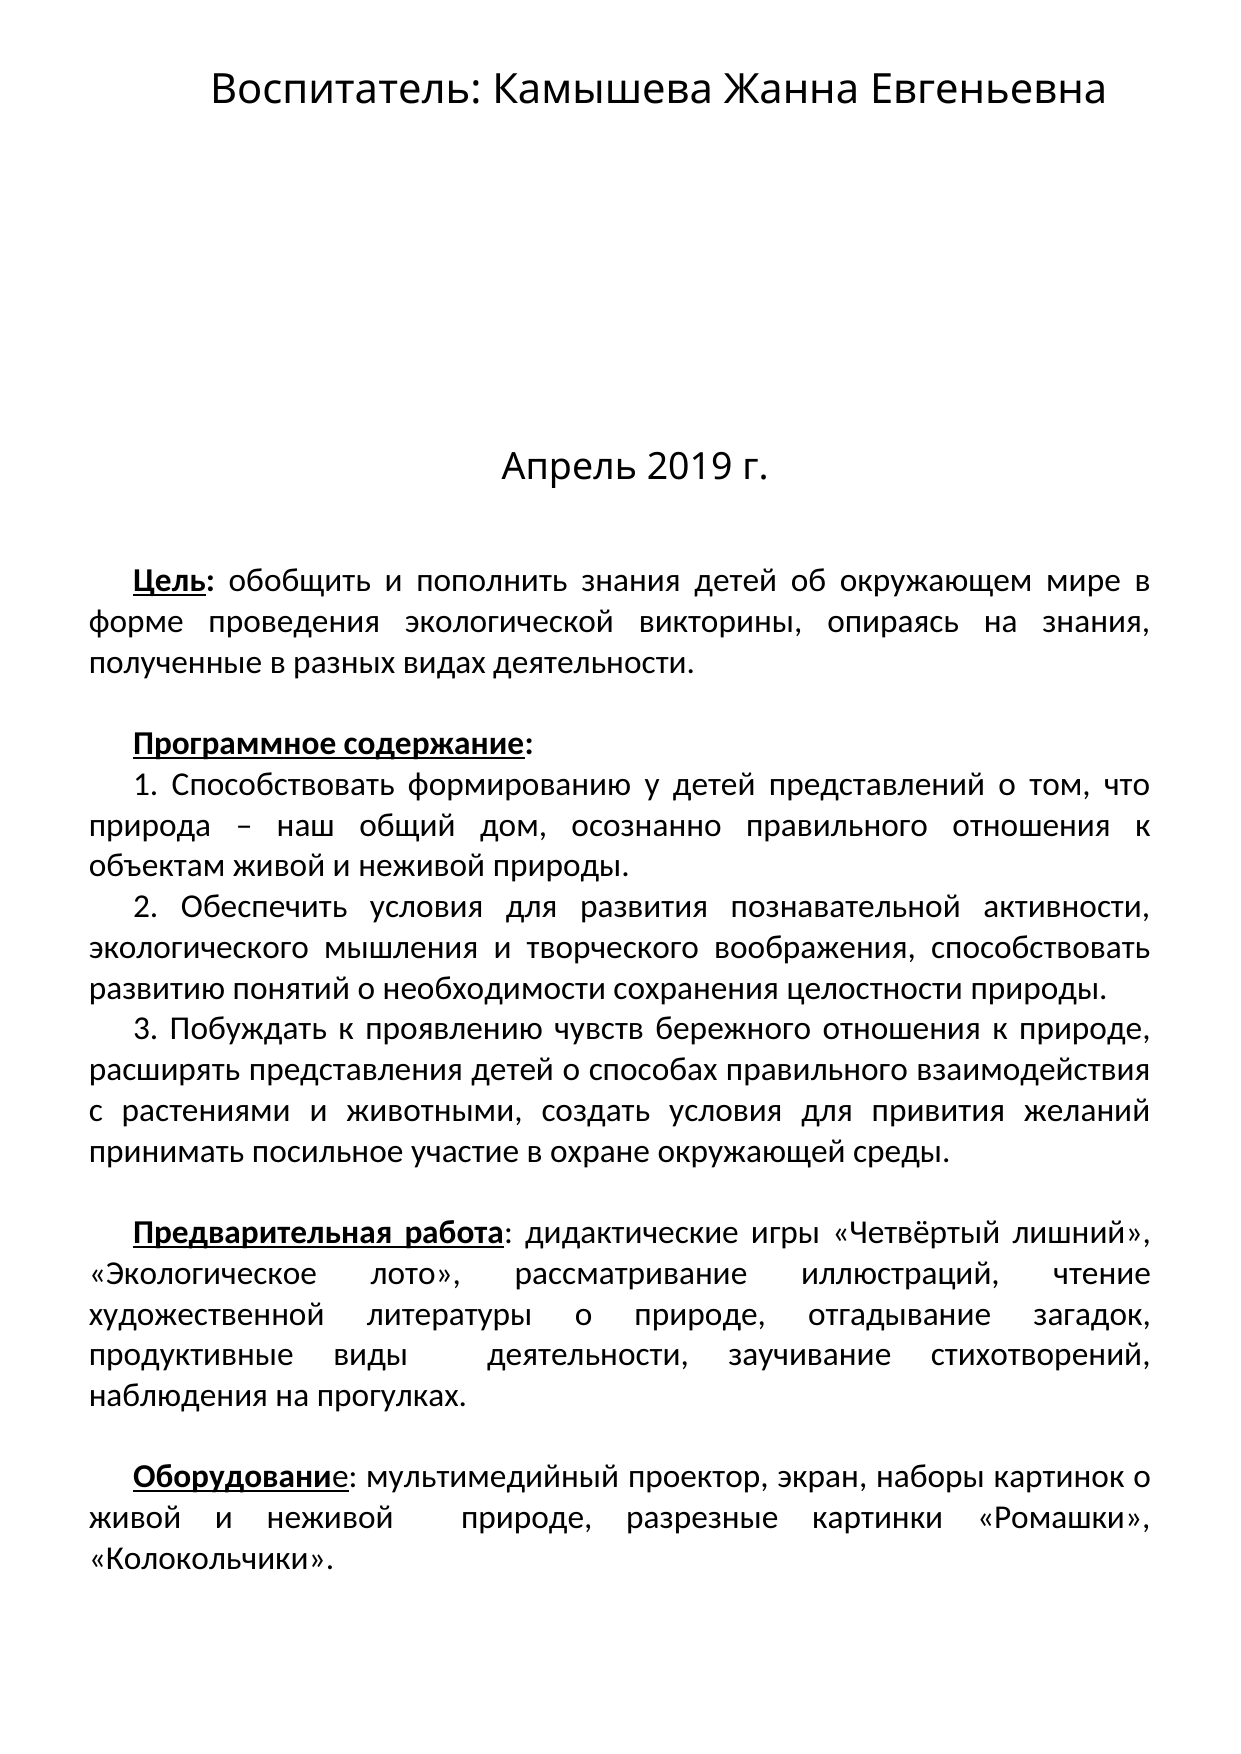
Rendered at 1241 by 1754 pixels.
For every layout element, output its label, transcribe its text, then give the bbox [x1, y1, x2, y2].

text 3. Побуждать к проявлению чувств бережного отношения к природе, расширять представления детей о способах правильного взаимодействия с растениями и животными, создать условия для привития желаний принимать посильное участие в охране окружающей среды. [88, 1007, 1152, 1170]
text 2. Обеспечить условия для развития познавательной активности, экологического мышления и творческого воображения, способствовать развитию понятий о необходимости сохранения целостности природы. [88, 885, 1152, 1007]
text Воспитатель: Камышева Жанна Евгеньевна [177, 59, 1107, 116]
text Предварительная работа: дидактические игры «Четвёртый лишний», «Экологическое лото», рассматривание иллюстраций, чтение художественной литературы о природе, отгадывание загадок, продуктивные виды деятельности, заучивание стихотворений, наблюдения на прогулках. [88, 1211, 1152, 1415]
text Программное содержание: [88, 722, 1152, 763]
text Оборудование: мультимедийный проектор, экран, наборы картинок о живой и неживой природе, разрезные картинки «Ромашки», «Колокольчики». [88, 1455, 1152, 1578]
text 1. Способствовать формированию у детей представлений о том, что природа – наш общий дом, осознанно правильного отношения к объектам живой и неживой природы. [88, 763, 1152, 885]
text Цель: обобщить и пополнить знания детей об окружающем мире в форме проведения экологической викторины, опираясь на знания, полученные в разных видах деятельности. [88, 559, 1152, 682]
text Апрель 2019 г. [118, 439, 1152, 490]
